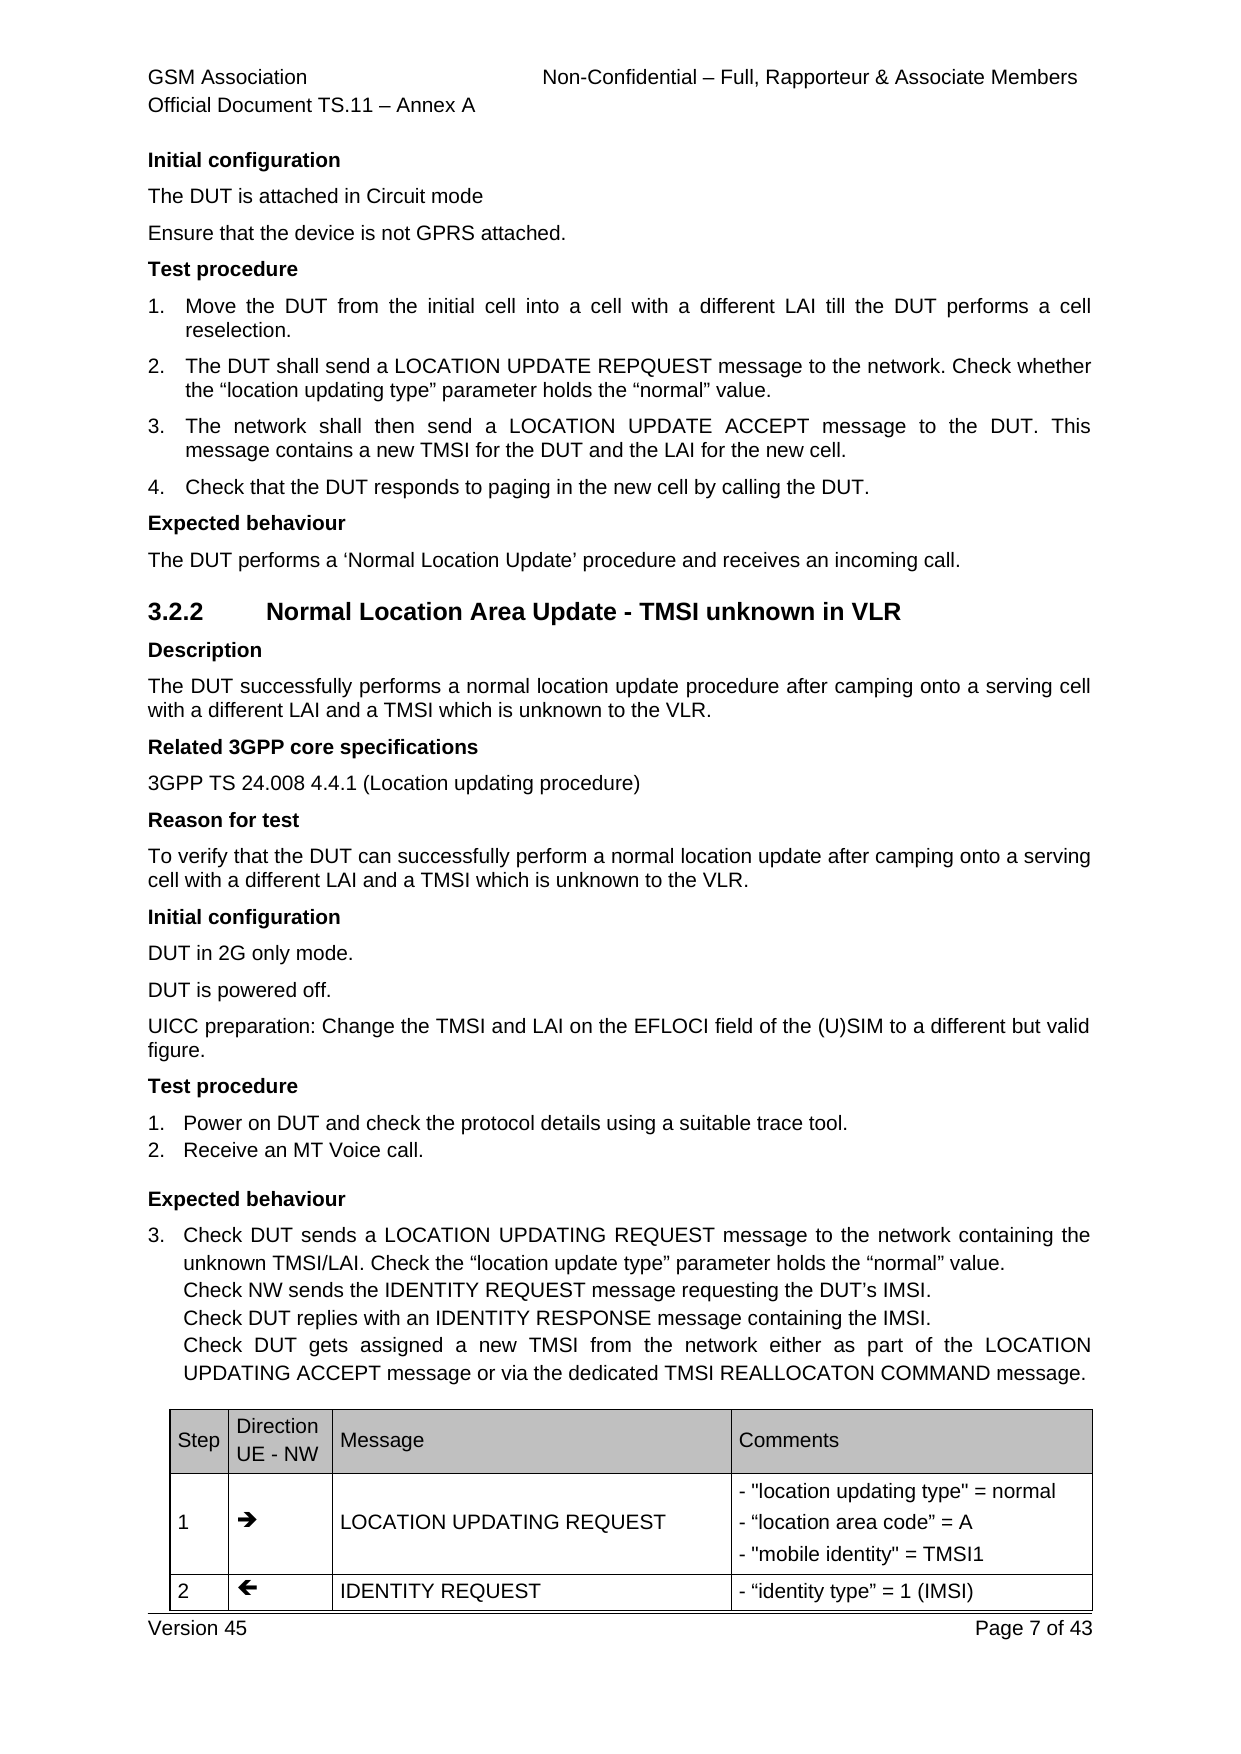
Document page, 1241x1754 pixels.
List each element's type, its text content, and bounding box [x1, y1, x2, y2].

table_cell [229, 1575, 332, 1610]
list Check DUT replies with an IDENTITY RESPONSE message containing the IMSI. [183, 1306, 1092, 1329]
list Check that the DUT responds to paging in the new cell by calling the DUT. [148, 475, 1092, 499]
text DUT is powered off. [148, 977, 1092, 1001]
text The DUT is attached in Circuit mode [148, 184, 1092, 208]
table_header Direction UE - NW [229, 1410, 332, 1473]
text To verify that the DUT can successfully perform a normal location update after camping onto a serving cell with a different LAI and a TMSI which is unknown to the VLR. [148, 844, 1092, 892]
text UICC preparation: Change the TMSI and LAI on the EFLOCI field of the (U)SIM to a different but valid figure. [148, 1014, 1092, 1062]
table_cell IDENTITY REQUEST [333, 1575, 731, 1610]
table_header Message [333, 1410, 731, 1473]
text Initial configuration [148, 148, 1092, 172]
text Description [148, 638, 1092, 662]
text Test procedure [148, 257, 1092, 281]
list Move the DUT from the initial cell into a cell with a different LAI till the DUT performs a cell reselection. [148, 293, 1092, 341]
table_cell [229, 1474, 332, 1573]
list The DUT shall send a LOCATION UPDATE REPQUEST message to the network. Check whether the “location updating type” parameter holds the “normal” value. [148, 354, 1092, 402]
list Check DUT sends a LOCATION UPDATING REQUEST message to the network containing the unknown TMSI/LAI. Check the “location update type” parameter holds the “normal” value. [148, 1223, 1092, 1274]
text 3GPP TS 24.008 4.4.1 (Location updating procedure) [148, 771, 1092, 795]
subtitle 3.2.2 Normal Location Area Update - TMSI unknown in VLR [148, 597, 1092, 625]
list The network shall then send a LOCATION UPDATE ACCEPT message to the DUT. This message contains a new TMSI for the DUT and the LAI for the new cell. [148, 414, 1092, 462]
table_header Step [171, 1410, 228, 1473]
text Related 3GPP core specifications [148, 735, 1092, 759]
text Expected behaviour [148, 511, 1092, 535]
table_cell LOCATION UPDATING REQUEST [333, 1474, 731, 1573]
table_header Comments [732, 1410, 1092, 1473]
text Test procedure [148, 1074, 1092, 1098]
list Receive an MT Voice call. [148, 1138, 1092, 1162]
text Ensure that the device is not GPRS attached. [148, 221, 1092, 244]
table_cell - “identity type” = 1 (IMSI) [732, 1575, 1092, 1610]
list Check NW sends the IDENTITY REQUEST message requesting the DUT’s IMSI. [183, 1278, 1092, 1302]
table_cell 2 [171, 1575, 228, 1610]
text Reason for test [148, 808, 1092, 832]
text The DUT successfully performs a normal location update procedure after camping onto a serving cell with a different LAI and a TMSI which is unknown to the VLR. [148, 674, 1092, 722]
text DUT in 2G only mode. [148, 941, 1092, 965]
table_cell 1 [171, 1474, 228, 1573]
table_cell - "location updating type" = normal - “location area code” = A - "mobile identity" = TMSI1 [732, 1474, 1092, 1573]
list Check DUT gets assigned a new TMSI from the network either as part of the LOCATION UPDATING ACCEPT message or via the dedicated TMSI REALLOCATON COMMAND message. [183, 1333, 1092, 1384]
text Initial configuration [148, 904, 1092, 928]
list Power on DUT and check the protocol details using a suitable trace tool. [148, 1111, 1092, 1135]
text Expected behaviour [148, 1187, 1092, 1211]
text The DUT performs a ‘Normal Location Update’ procedure and receives an incoming call. [148, 548, 1092, 572]
